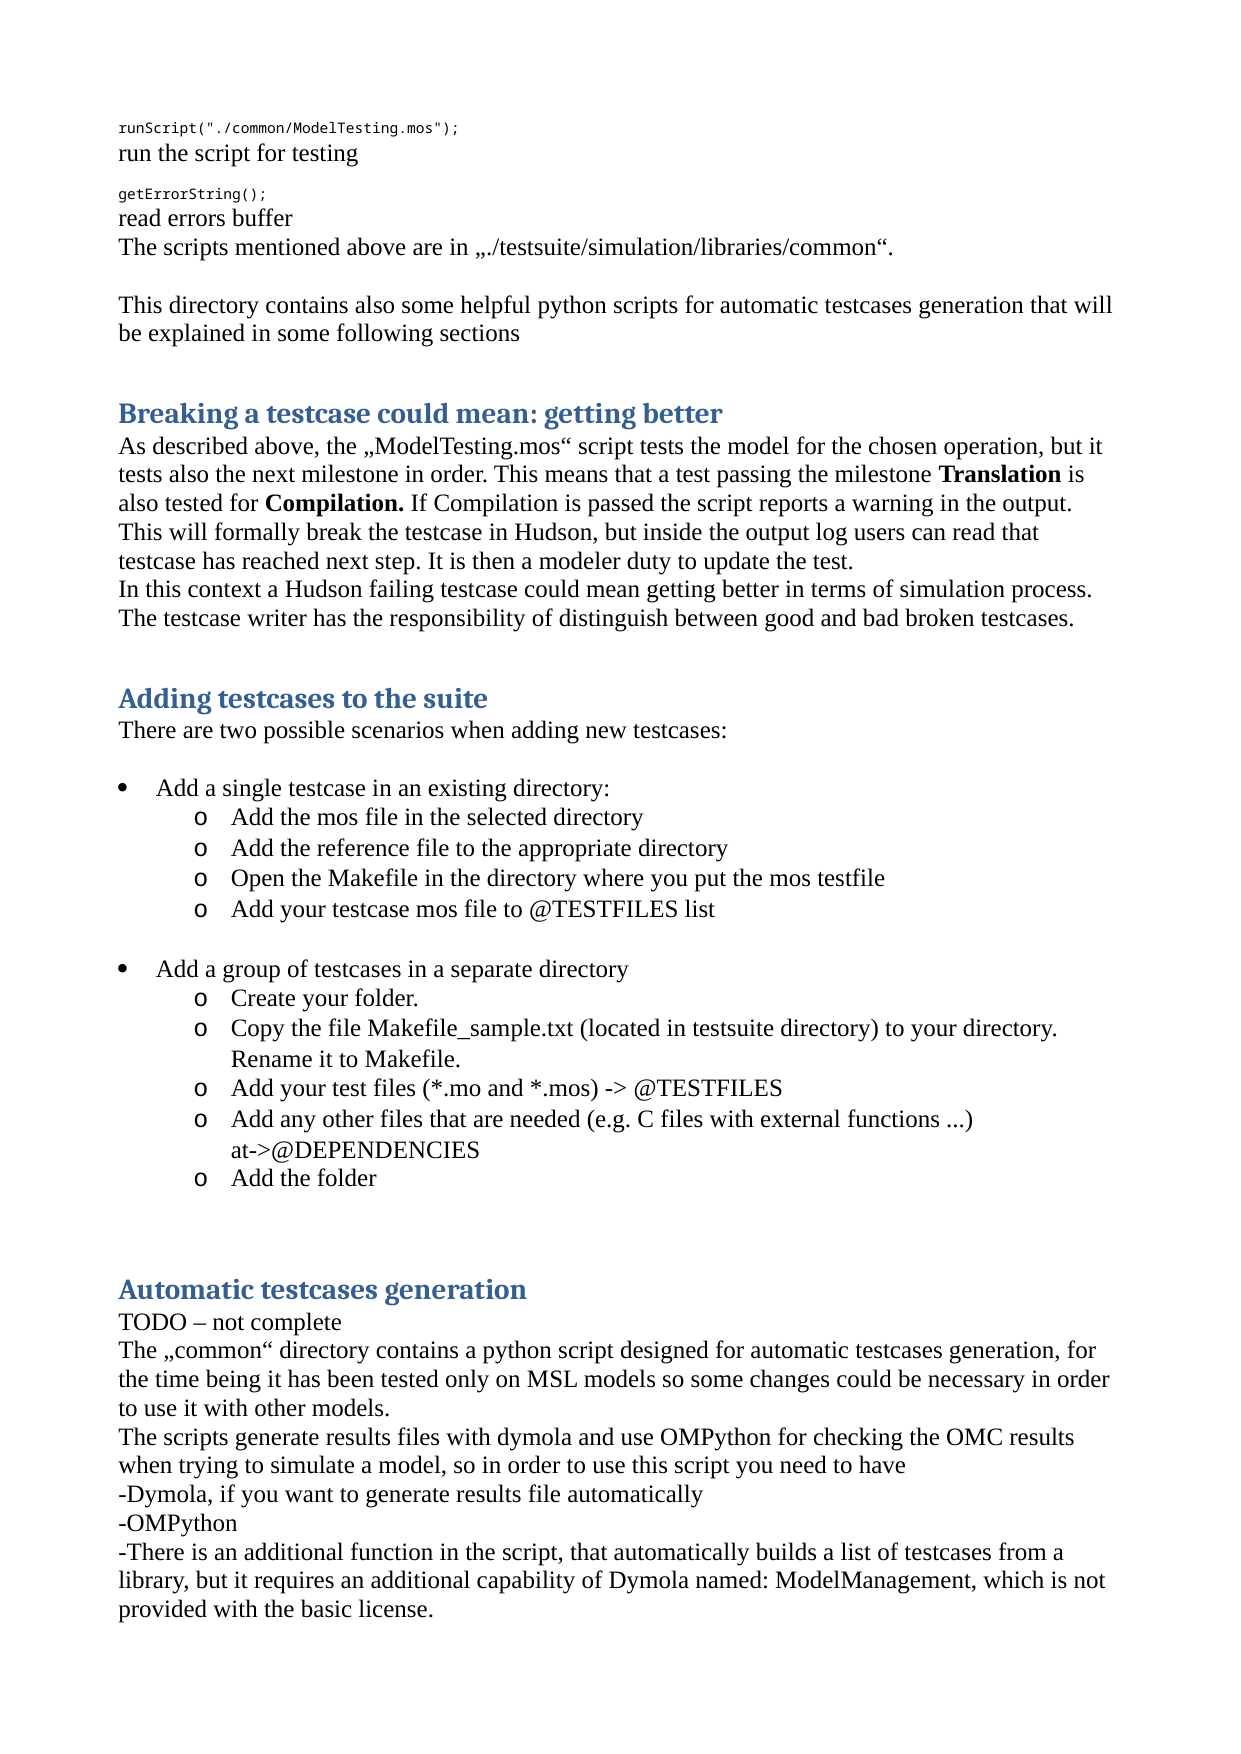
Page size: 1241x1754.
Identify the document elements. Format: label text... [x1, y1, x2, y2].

list Add any other files that are needed (e.g. C files with external functions ...) [193, 1104, 1122, 1135]
text run the script for testing [118, 138, 1122, 167]
list Add the mos file in the selected directory [193, 802, 1122, 833]
text As described above, the „ModelTesting.mos“ script tests the model for the chosen operation, but it tests also the next milestone in order. This means that a test passing the milestone Translation is also tested for Compilation. If Compilation is passed the script reports a warning in the output. This will formally break the testcase in Hudson, but inside the output log users can read that testcase has reached next step. It is then a modeler duty to update the test. [118, 431, 1122, 574]
list Add the reference file to the appropriate directory [193, 833, 1122, 863]
list Copy the file Makefile_sample.txt (located in testsuite directory) to your directory. Rename it to Makefile. [193, 1013, 1122, 1073]
list Add your test files (*.mo and *.mos) -> @TESTFILES [193, 1073, 1122, 1104]
list Add a group of testcases in a separate directory [118, 954, 1122, 983]
list Add the folder [193, 1163, 1122, 1194]
text The scripts generate results files with dymola and use OMPython for checking the OMC results when trying to simulate a model, so in order to use this script you need to have -Dymola, if you want to generate results file automatically [118, 1422, 1122, 1508]
subtitle Automatic testcases generation [118, 1273, 1122, 1307]
list Add your testcase mos file to @TESTFILES list [193, 894, 1122, 925]
text This directory contains also some helpful python scripts for automatic testcases generation that will be explained in some following sections [118, 290, 1122, 347]
text The scripts mentioned above are in „./testsuite/simulation/libraries/common“. [118, 232, 1122, 261]
subtitle Breaking a testcase could mean: getting better [118, 397, 1122, 431]
text -OMPython [118, 1508, 1122, 1537]
text getErrorString(); [118, 183, 1122, 203]
text runScript("./common/ModelTesting.mos"); [118, 118, 1122, 138]
text There are two possible scenarios when adding new testcases: [118, 716, 1122, 744]
text In this context a Hudson failing testcase could mean getting better in terms of simulation process. The testcase writer has the responsibility of distinguish between good and bad broken testcases. [118, 574, 1122, 632]
list Create your folder. [193, 983, 1122, 1013]
text TODO – not complete [118, 1307, 1122, 1335]
text read errors buffer [118, 203, 1122, 232]
list Add a single testcase in an existing directory: [118, 773, 1122, 802]
list Open the Makefile in the directory where you put the mos testfile [193, 863, 1122, 894]
subtitle Adding testcases to the suite [118, 682, 1122, 716]
text -There is an additional function in the script, that automatically builds a list of testcases from a library, but it requires an additional capability of Dymola named: ModelManagement, which is not provided with the basic license. [118, 1537, 1122, 1623]
list at->@DEPENDENCIES [231, 1135, 1122, 1163]
text The „common“ directory contains a python script designed for automatic testcases generation, for the time being it has been tested only on MSL models so some changes could be necessary in order to use it with other models. [118, 1335, 1122, 1422]
